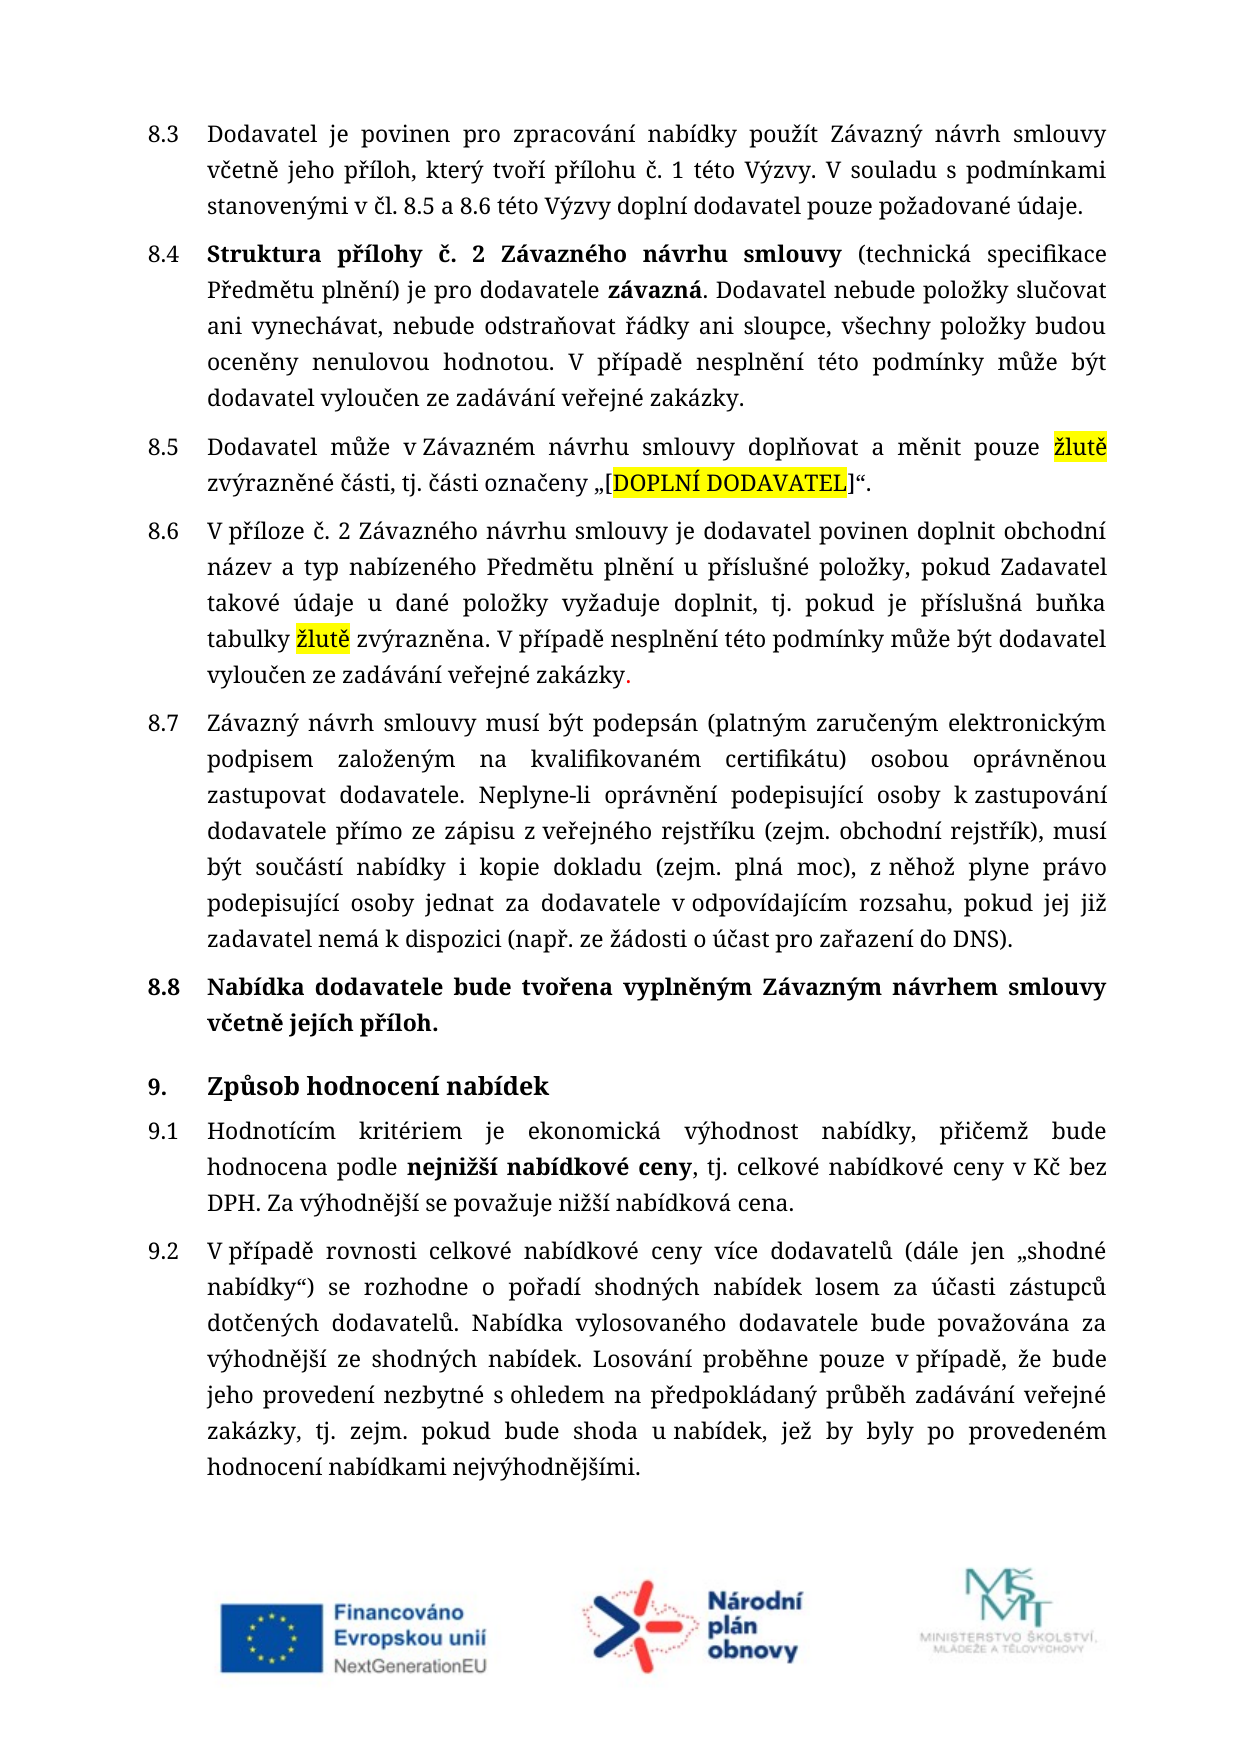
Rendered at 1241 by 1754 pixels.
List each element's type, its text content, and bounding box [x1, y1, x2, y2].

list Dodavatel může v Závazném návrhu smlouvy doplňovat a měnit pouze žlutě zvýrazněné části, tj. části označeny „[DOPLNÍ DODAVATEL]“. [148, 431, 1107, 498]
list Závazný návrh smlouvy musí být podepsán (platným zaručeným elektronickým podpisem založeným na kvalifikovaném certifikátu) osobou oprávněnou zastupovat dodavatele. Neplyne-li oprávnění podepisující osoby k zastupování dodavatele přímo ze zápisu z veřejného rejstříku (zejm. obchodní rejstřík), musí být součástí nabídky i kopie dokladu (zejm. plná moc), z něhož plyne právo podepisující osoby jednat za dodavatele v odpovídajícím rozsahu, pokud jej již zadavatel nemá k dispozici (např. ze žádosti o účast pro zařazení do DNS). [148, 707, 1107, 954]
list Nabídka dodavatele bude tvořena vyplněným Závazným návrhem smlouvy včetně jejích příloh. [148, 971, 1107, 1038]
list Struktura přílohy č. 2 Závazného návrhu smlouvy (technická specifikace Předmětu plnění) je pro dodavatele závazná. Dodavatel nebude položky slučovat ani vynechávat, nebude odstraňovat řádky ani sloupce, všechny položky budou oceněny nenulovou hodnotou. V případě nesplnění této podmínky může být dodavatel vyloučen ze zadávání veřejné zakázky. [148, 238, 1107, 413]
list V případě rovnosti celkové nabídkové ceny více dodavatelů (dále jen „shodné nabídky“) se rozhodne o pořadí shodných nabídek losem za účasti zástupců dotčených dodavatelů. Nabídka vylosovaného dodavatele bude považována za výhodnější ze shodných nabídek. Losování proběhne pouze v případě, že bude jeho provedení nezbytné s ohledem na předpokládaný průběh zadávání veřejné zakázky, tj. zejm. pokud bude shoda u nabídek, jež by byly po provedeném hodnocení nabídkami nejvýhodnějšími. [148, 1235, 1107, 1482]
subtitle Způsob hodnocení nabídek [148, 1068, 1107, 1102]
list Dodavatel je povinen pro zpracování nabídky použít Závazný návrh smlouvy včetně jeho příloh, který tvoří přílohu č. 1 této Výzvy. V souladu s podmínkami stanovenými v čl. 8.5 a 8.6 této Výzvy doplní dodavatel pouze požadované údaje. [148, 118, 1107, 221]
picture [192, 1520, 1152, 1701]
list V příloze č. 2 Závazného návrhu smlouvy je dodavatel povinen doplnit obchodní název a typ nabízeného Předmětu plnění u příslušné položky, pokud Zadavatel takové údaje u dané položky vyžaduje doplnit, tj. pokud je příslušná buňka tabulky žlutě zvýrazněna. V případě nesplnění této podmínky může být dodavatel vyloučen ze zadávání veřejné zakázky. [148, 515, 1107, 690]
list Hodnotícím kritériem je ekonomická výhodnost nabídky, přičemž bude hodnocena podle nejnižší nabídkové ceny, tj. celkové nabídkové ceny v Kč bez DPH. Za výhodnější se považuje nižší nabídková cena. [148, 1115, 1107, 1218]
